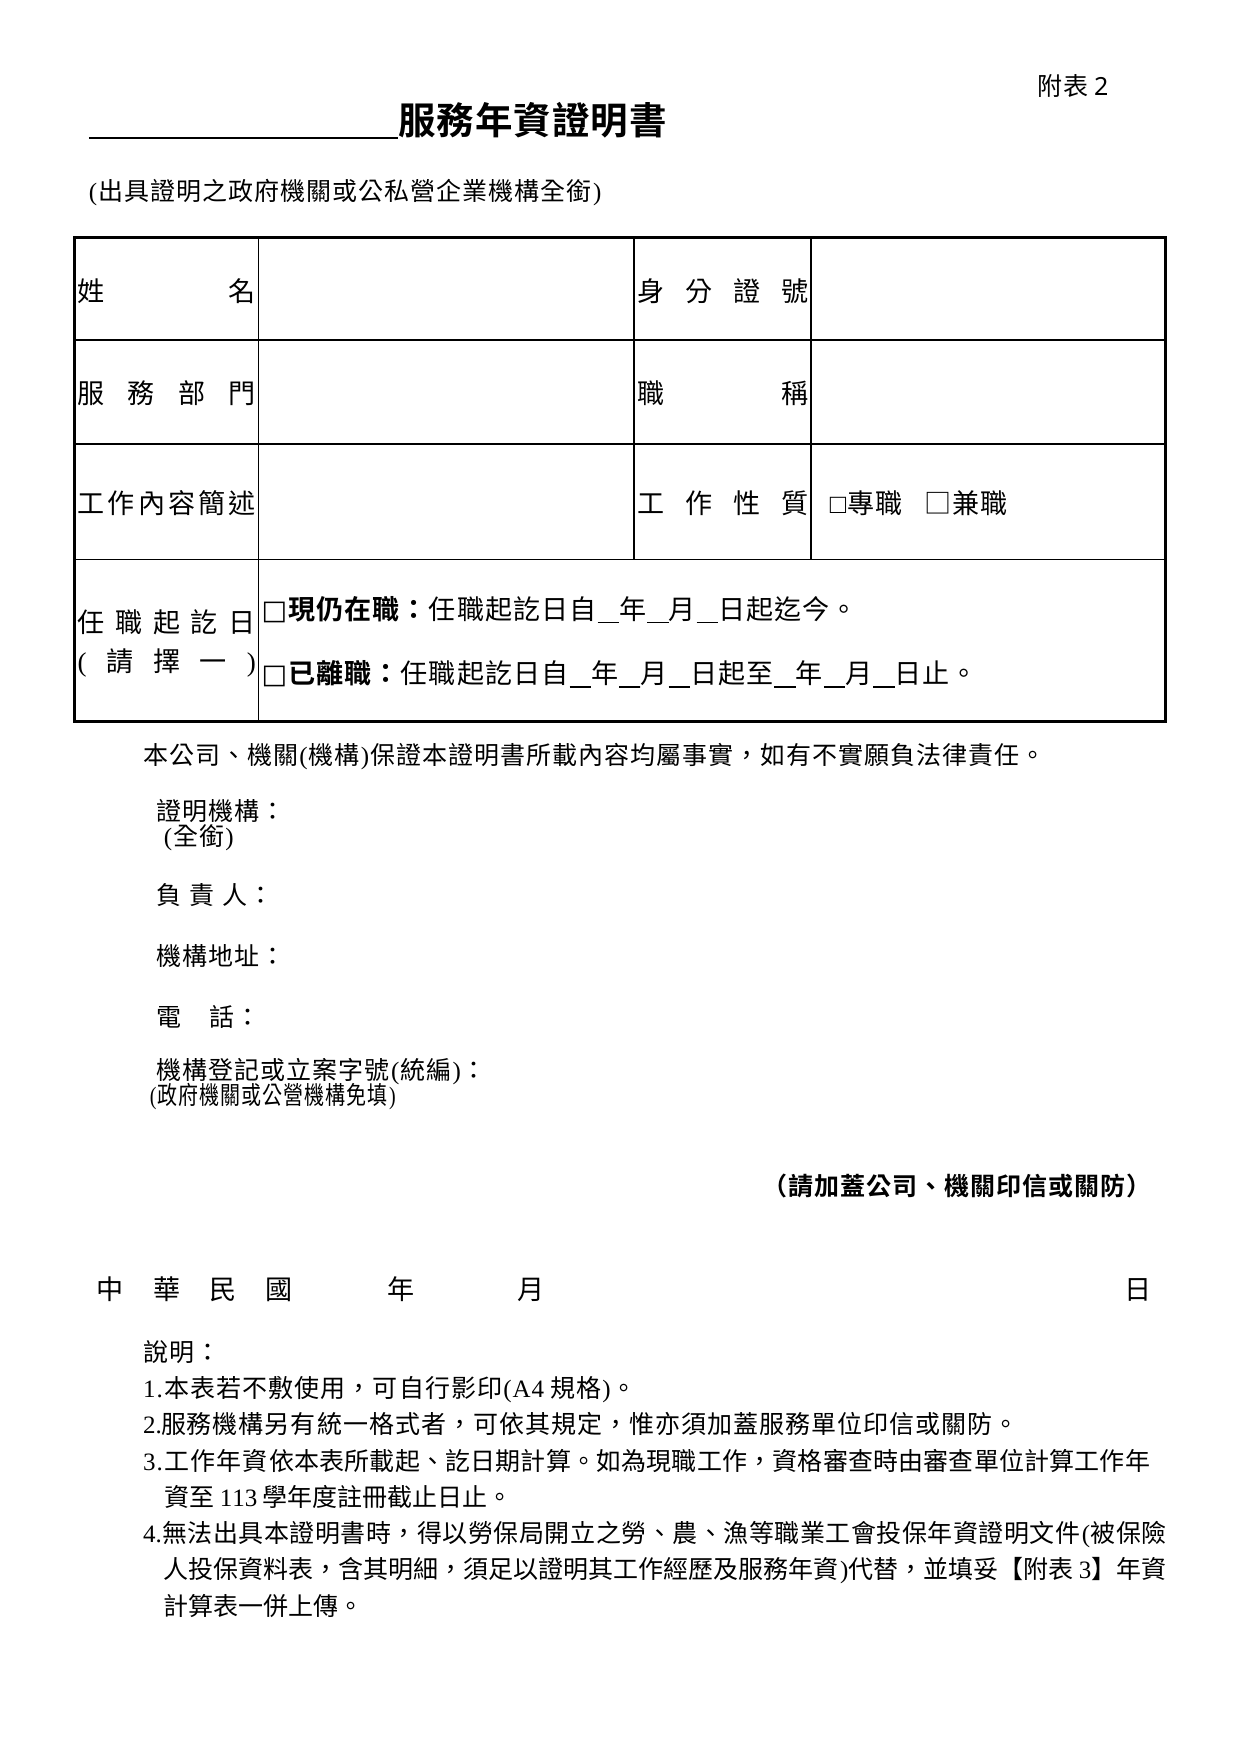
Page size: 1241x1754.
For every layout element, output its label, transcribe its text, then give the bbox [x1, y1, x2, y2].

table_cell [812, 341, 1164, 443]
table_cell 任職起訖日 (請擇一) [76, 560, 258, 720]
text 說明： [143, 1332, 1084, 1368]
table_header 身分證號 [635, 239, 810, 339]
text 3.工作年資依本表所載起、訖日期計算。如為現職工作，資格審查時由審查單位計算工作年資至113學年度註冊截止日止。 [143, 1441, 1152, 1513]
text （請加蓋公司、機關印信或關防） [89, 1167, 1152, 1203]
text (政府機關或公營機構免填) [89, 1084, 1152, 1109]
text 證明機構： [89, 800, 1152, 825]
list 本表若不敷使用，可自行影印(A4規格)。 [143, 1368, 1166, 1405]
table_cell □現仍在職：任職起訖日自 年 月 日起迄今。 □已離職：任職起訖日自 年 月 日起至 年 月 日止。 [259, 560, 1164, 720]
text 中 華 民 國 年 月 日 [89, 1268, 1152, 1307]
table_cell 工作內容簡述 [76, 445, 258, 558]
text (全銜) [89, 825, 1152, 850]
text 機構地址： [89, 937, 1152, 973]
text 4.無法出具本證明書時，得以勞保局開立之勞、農、漁等職業工會投保年資證明文件(被保險人投保資料表，含其明細，須足以證明其工作經歷及服務年資)代替，並填妥【附表3】年資計算表一併上傳。 [143, 1513, 1166, 1622]
text 本公司、機關(機構)保證本證明書所載內容均屬事實，如有不實願負法律責任。 [143, 735, 1084, 772]
table_cell [259, 445, 633, 558]
text 服務年資證明書 [89, 101, 1152, 142]
text 機構登記或立案字號(統編)： [89, 1059, 1152, 1084]
table_header 姓 名 [76, 239, 258, 339]
table_cell [259, 341, 633, 443]
table_cell 職稱 [635, 341, 810, 443]
table_cell □專職 □兼職 [812, 445, 1164, 558]
text 2.服務機構另有統一格式者，可依其規定，惟亦須加蓋服務單位印信或關防。 [143, 1405, 1152, 1441]
text (出具證明之政府機關或公私營企業機構全銜) [89, 171, 1152, 207]
table_header [259, 239, 633, 339]
text 負 責 人： [89, 875, 1152, 912]
table_cell 工作性質 [635, 445, 810, 558]
table_cell 服務部門 [76, 341, 258, 443]
table_header [812, 239, 1164, 339]
text 電 話： [89, 998, 1152, 1034]
